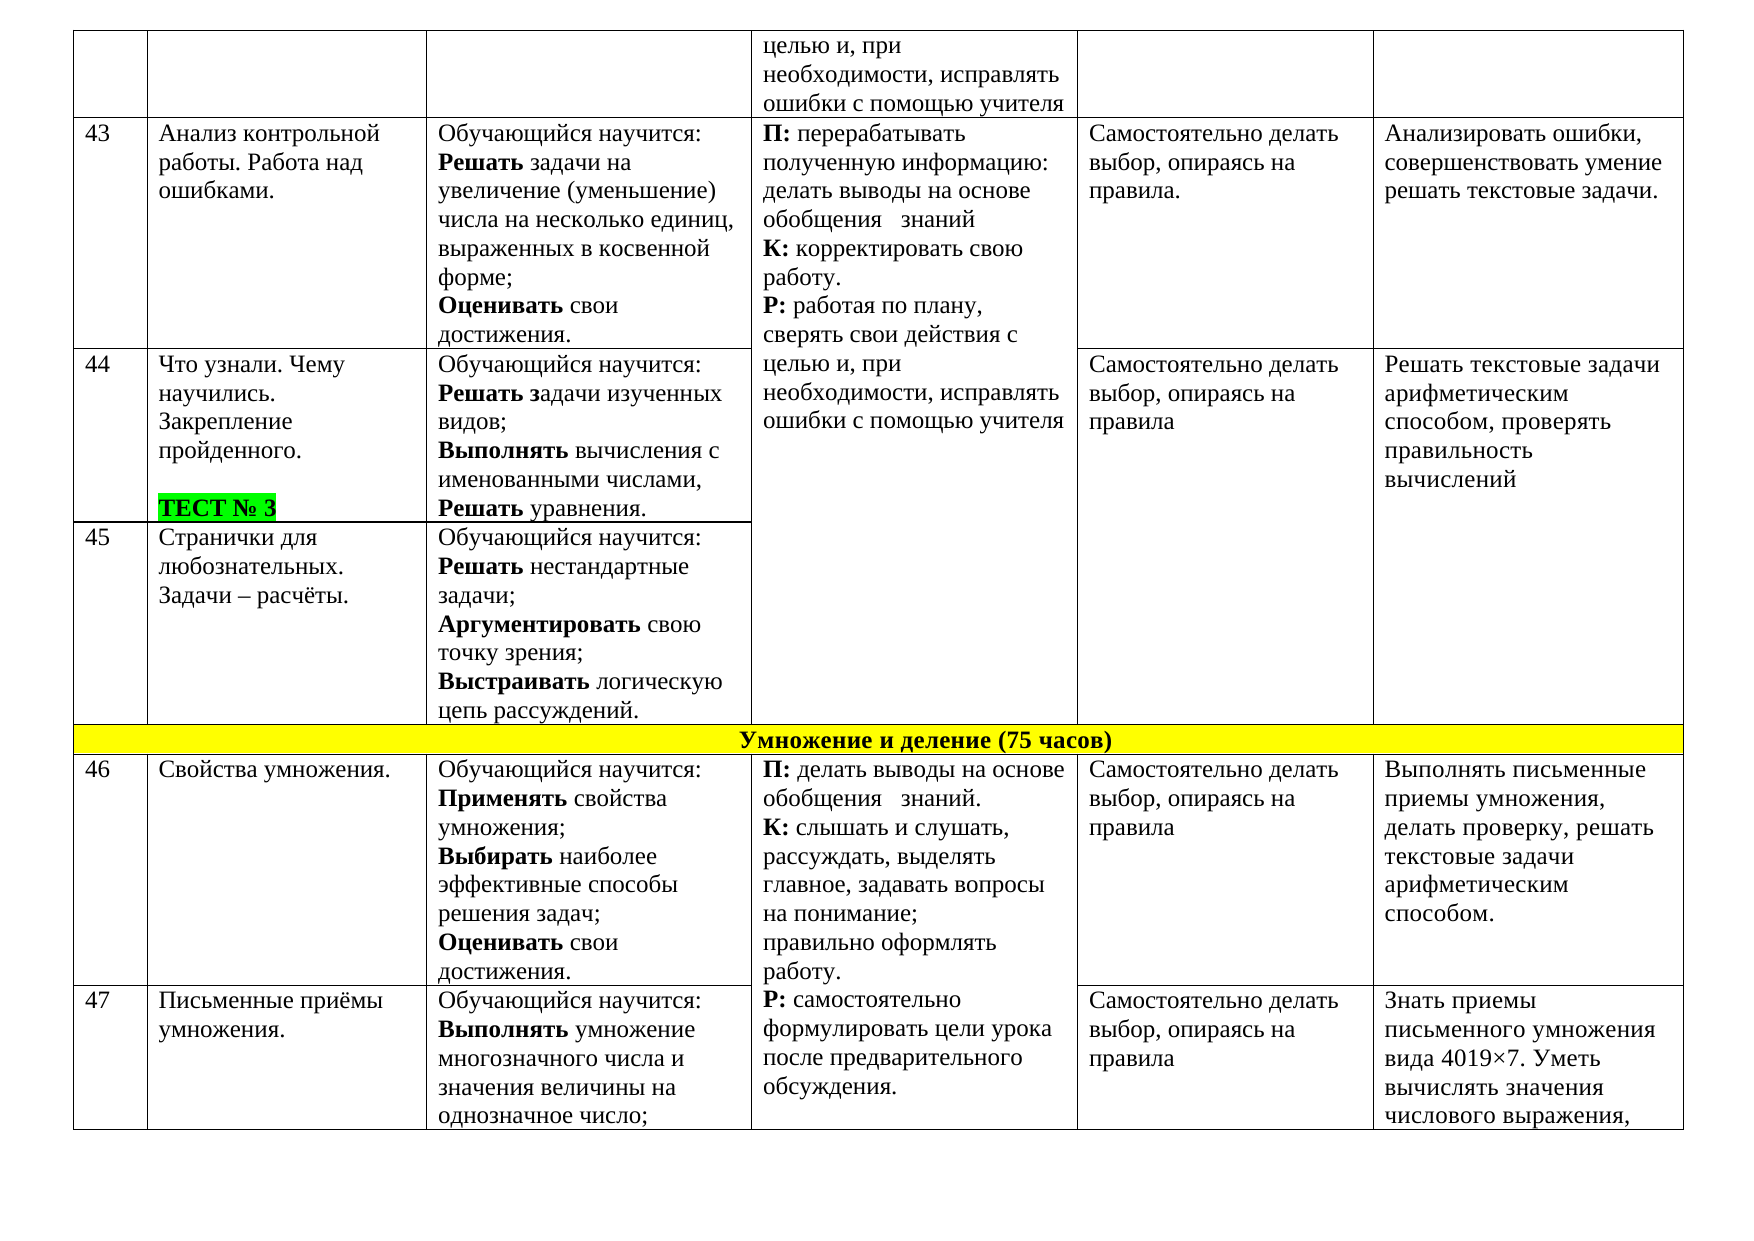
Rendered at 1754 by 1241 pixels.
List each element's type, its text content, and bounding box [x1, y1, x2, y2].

table_cell 44 [74, 349, 147, 521]
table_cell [427, 31, 751, 117]
table_cell Анализ контрольной работы. Работа над ошибками. [148, 118, 426, 348]
table_cell Обучающийся научится: Применять свойства умножения; Выбирать наиболее эффективные способы решения задач; Оценивать свои достижения. [427, 755, 751, 984]
table_cell П: делать выводы на основе обобщения знаний. К: слышать и слушать, рассуждать, выделять главное, задавать вопросы на понимание; правильно оформлять работу. Р: самостоятельно формулировать цели урока после предварительного обсуждения. [752, 755, 1077, 1129]
table_cell 42 [74, 31, 147, 117]
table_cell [427, 986, 751, 1129]
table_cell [1374, 986, 1683, 1129]
table_cell Анализировать ошибки, совершенствовать умение решать текстовые задачи. [1374, 118, 1683, 348]
table_cell Странички для любознательных. Задачи – расчёты. [148, 523, 426, 724]
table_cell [148, 31, 426, 117]
table_cell 46 [74, 755, 147, 984]
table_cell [1078, 31, 1373, 117]
table_cell Самостоятельно делать выбор, опираясь на правила [1078, 349, 1373, 724]
table_cell Умножение и деление (75 часов) [74, 725, 1683, 753]
table_cell П: перерабатывать полученную информацию: делать выводы на основе обобщения знаний К: корректировать свою работу. Р: работая по плану, сверять свои действия с целью и, при необходимости, исправлять ошибки с помощью учителя [752, 118, 1077, 724]
table_cell Самостоятельно делать выбор, опираясь на правила. [1078, 118, 1373, 348]
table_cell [1078, 986, 1373, 1129]
table_cell 45 [74, 523, 147, 724]
table_cell Обучающийся научится: Решать задачи изученных видов; Выполнять вычисления с именованными числами, Решать уравнения. [427, 349, 751, 521]
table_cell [148, 986, 426, 1129]
table_cell Свойства умножения. [148, 755, 426, 984]
table_cell Обучающийся научится: Решать задачи на увеличение (уменьшение) числа на несколько единиц, выраженных в косвенной форме; Оценивать свои достижения. [427, 118, 751, 348]
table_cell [752, 31, 1077, 117]
table_cell Решать текстовые задачи арифметическим способом, проверять правильность вычислений [1374, 349, 1683, 724]
table_cell 43 [74, 118, 147, 348]
table_cell Самостоятельно делать выбор, опираясь на правила [1078, 755, 1373, 984]
table_cell 47 [74, 986, 147, 1129]
table_cell Выполнять письменные приемы умножения, делать проверку, решать текстовые задачи арифметическим способом. [1374, 755, 1683, 984]
table_cell Обучающийся научится: Решать нестандартные задачи; Аргументировать свою точку зрения; Выстраивать логическую цепь рассуждений. [427, 523, 751, 724]
table_cell Что узнали. Чему научились. Закрепление пройденного. ТЕСТ № 3 [148, 349, 426, 521]
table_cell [1374, 31, 1683, 117]
